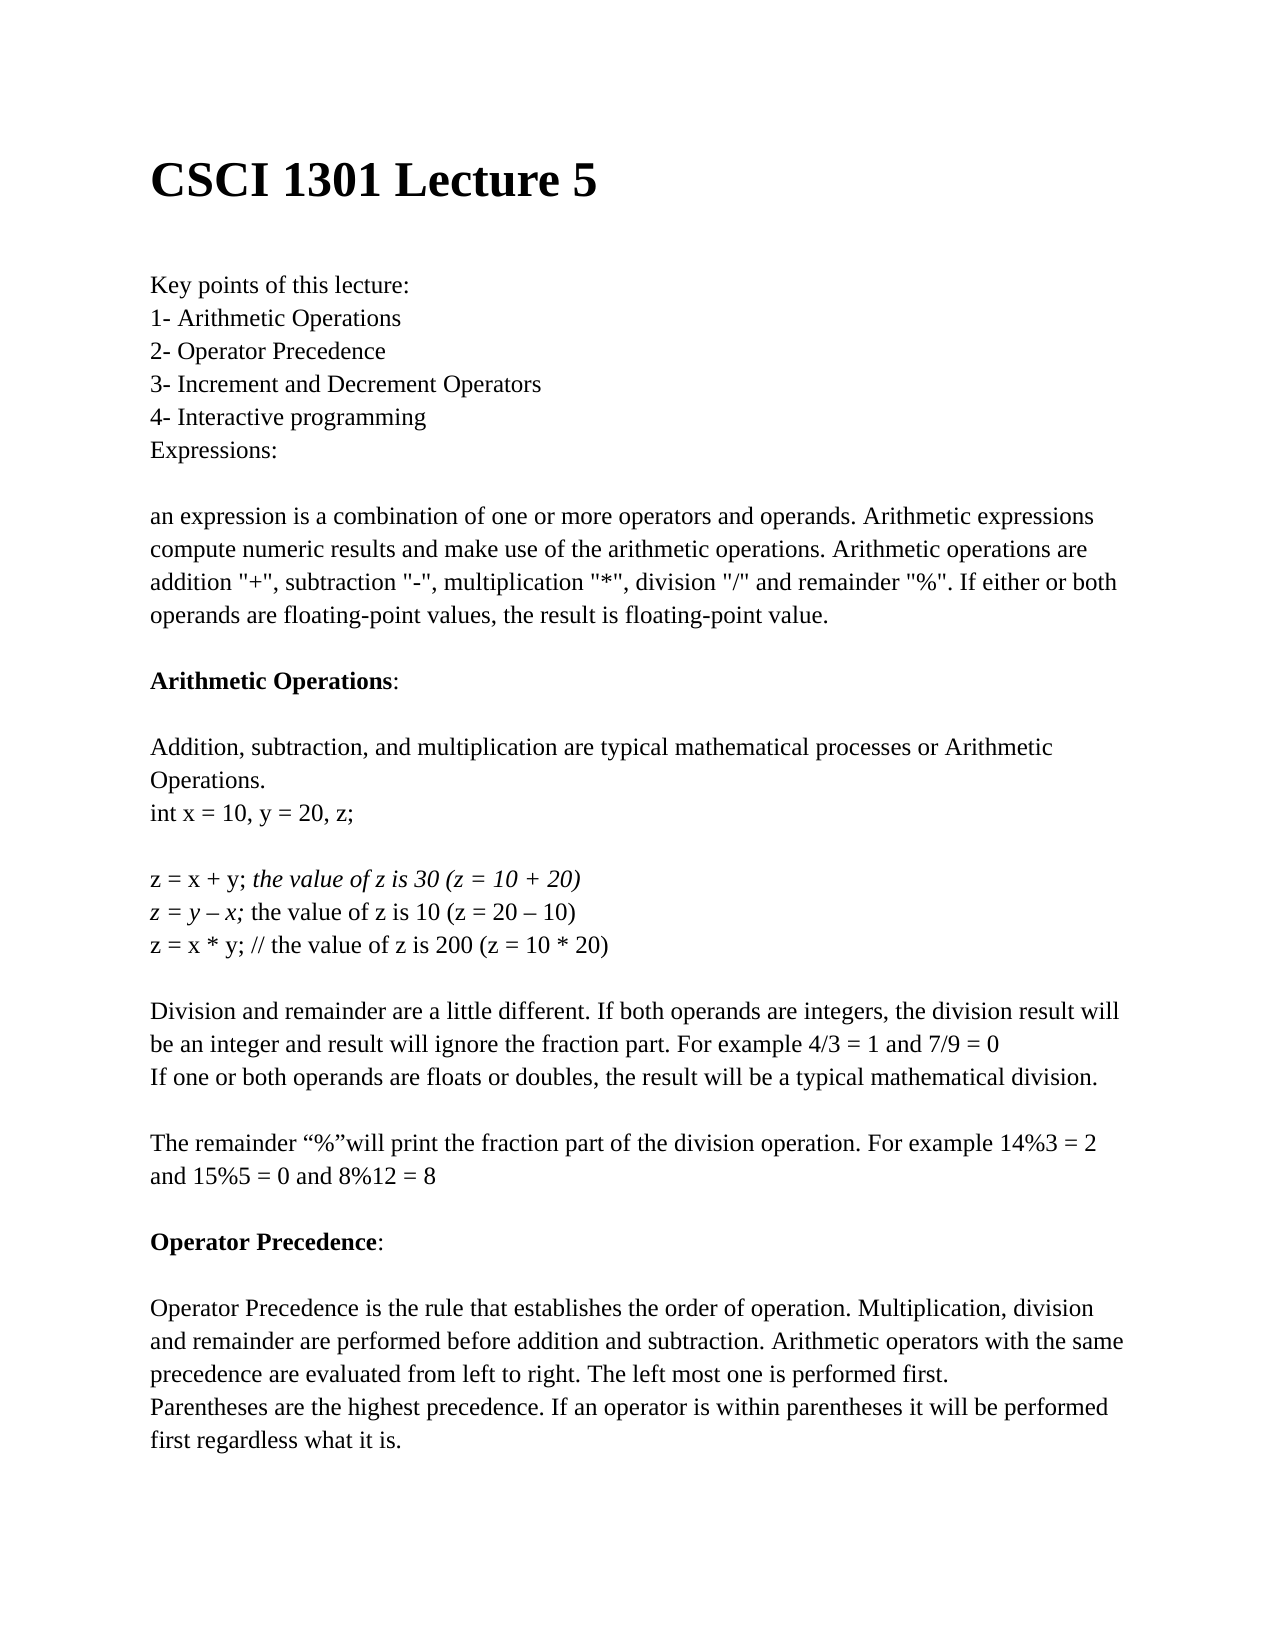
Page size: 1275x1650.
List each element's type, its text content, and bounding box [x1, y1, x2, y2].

text CSCI 1301 Lecture 5 [150, 150, 1125, 207]
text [150, 237, 1125, 1487]
